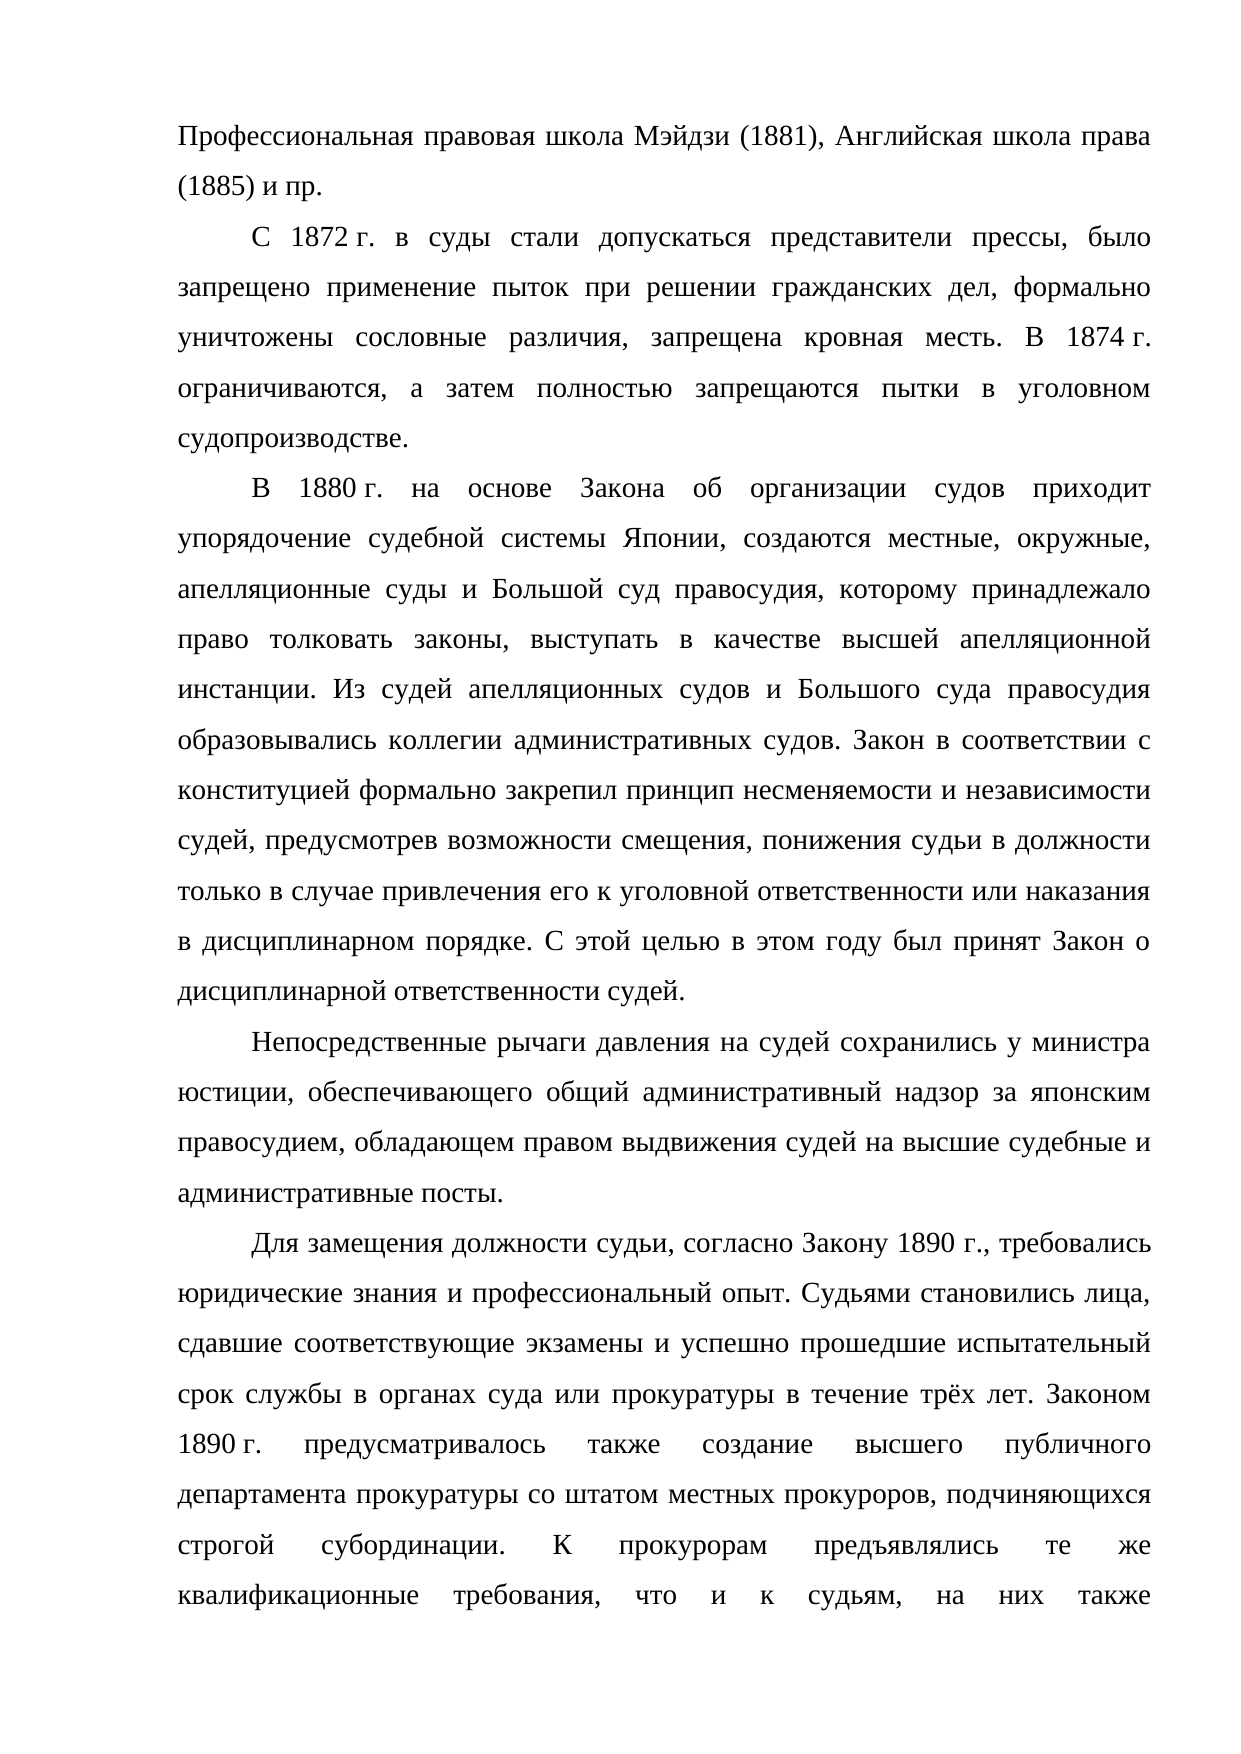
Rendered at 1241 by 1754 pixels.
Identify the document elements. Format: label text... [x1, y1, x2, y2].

text Непосредственные рычаги давления на судей сохранились у министра юстиции, обеспечивающего общий административный надзор за японским правосудием, обладающем правом выдвижения судей на высшие судебные и административные посты. [177, 1024, 1152, 1208]
text В 1880 г. на основе Закона об организации судов приходит упорядочение судебной системы Японии, создаются местные, окружные, апелляционные суды и Большой суд правосудия, которому принадлежало право толковать законы, выступать в качестве высшей апелляционной инстанции. Из судей апелляционных судов и Большого суда правосудия образовывались коллегии административных судов. Закон в соответствии с конституцией формально закрепил принцип несменяемости и независимости судей, предусмотрев возможности смещения, понижения судьи в должности только в случае привлечения его к уголовной ответственности или наказания в дисциплинарном порядке. С этой целью в этом году был принят Закон о дисциплинарной ответственности судей. [177, 470, 1152, 1007]
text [177, 1225, 1152, 1611]
text С 1872 г. в суды стали допускаться представители прессы, было запрещено применение пыток при решении гражданских дел, формально уничтожены сословные различия, запрещена кровная месть. В 1874 г. ограничиваются, а затем полностью запрещаются пытки в уголовном судопроизводстве. [177, 219, 1152, 453]
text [177, 118, 1152, 202]
